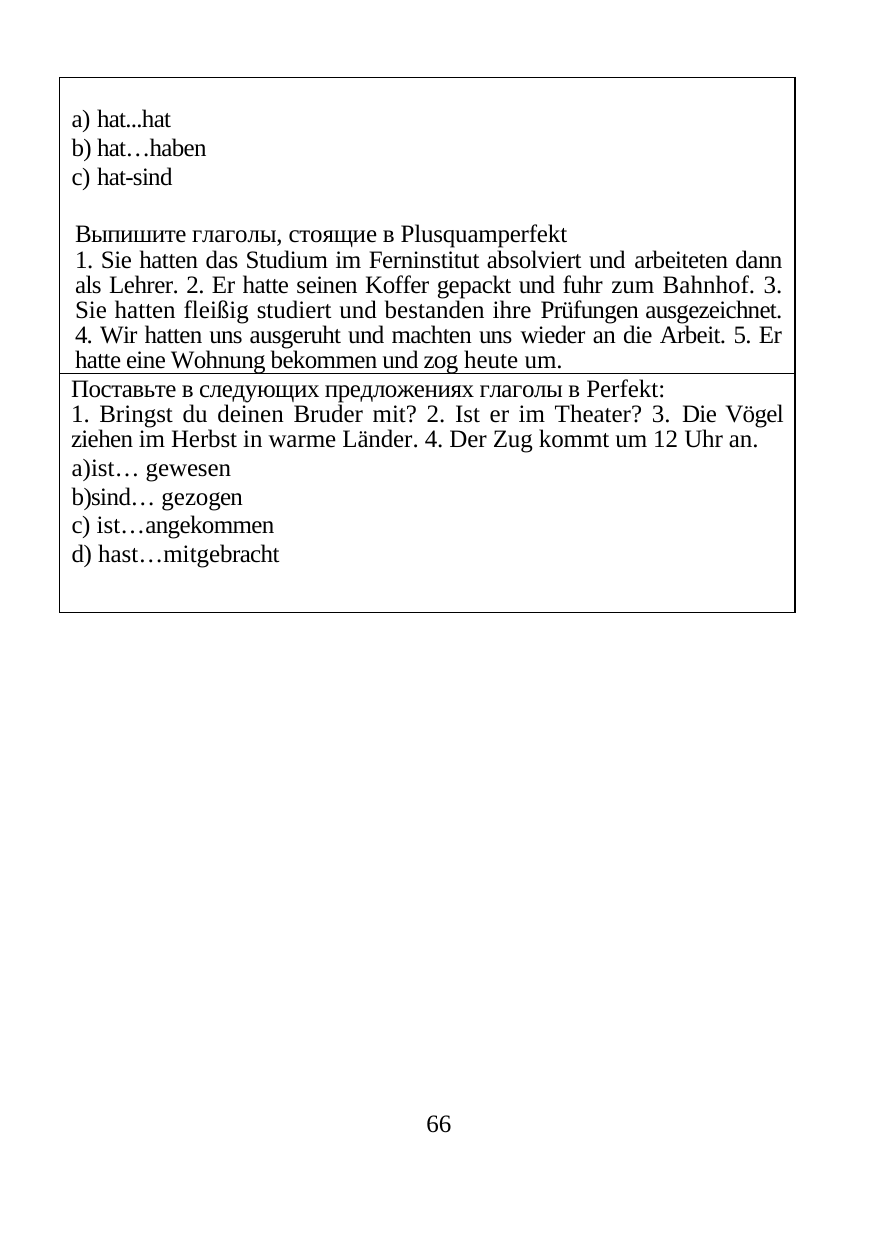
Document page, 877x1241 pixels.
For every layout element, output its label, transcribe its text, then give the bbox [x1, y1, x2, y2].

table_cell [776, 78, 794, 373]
table_cell Поставьте в следующих предложениях глаголы в Perfekt: 1. Bringst du deinen Bruder mit? 2. Ist er im Theater? 3. Die Vögel ziehen im Herbst in warme Länder. 4. Der Zug kommt um 12 Uhr an. a)ist… gewesen b)sind… gezogen c) ist…angekommen d) hast…mitgebracht [60, 374, 794, 612]
